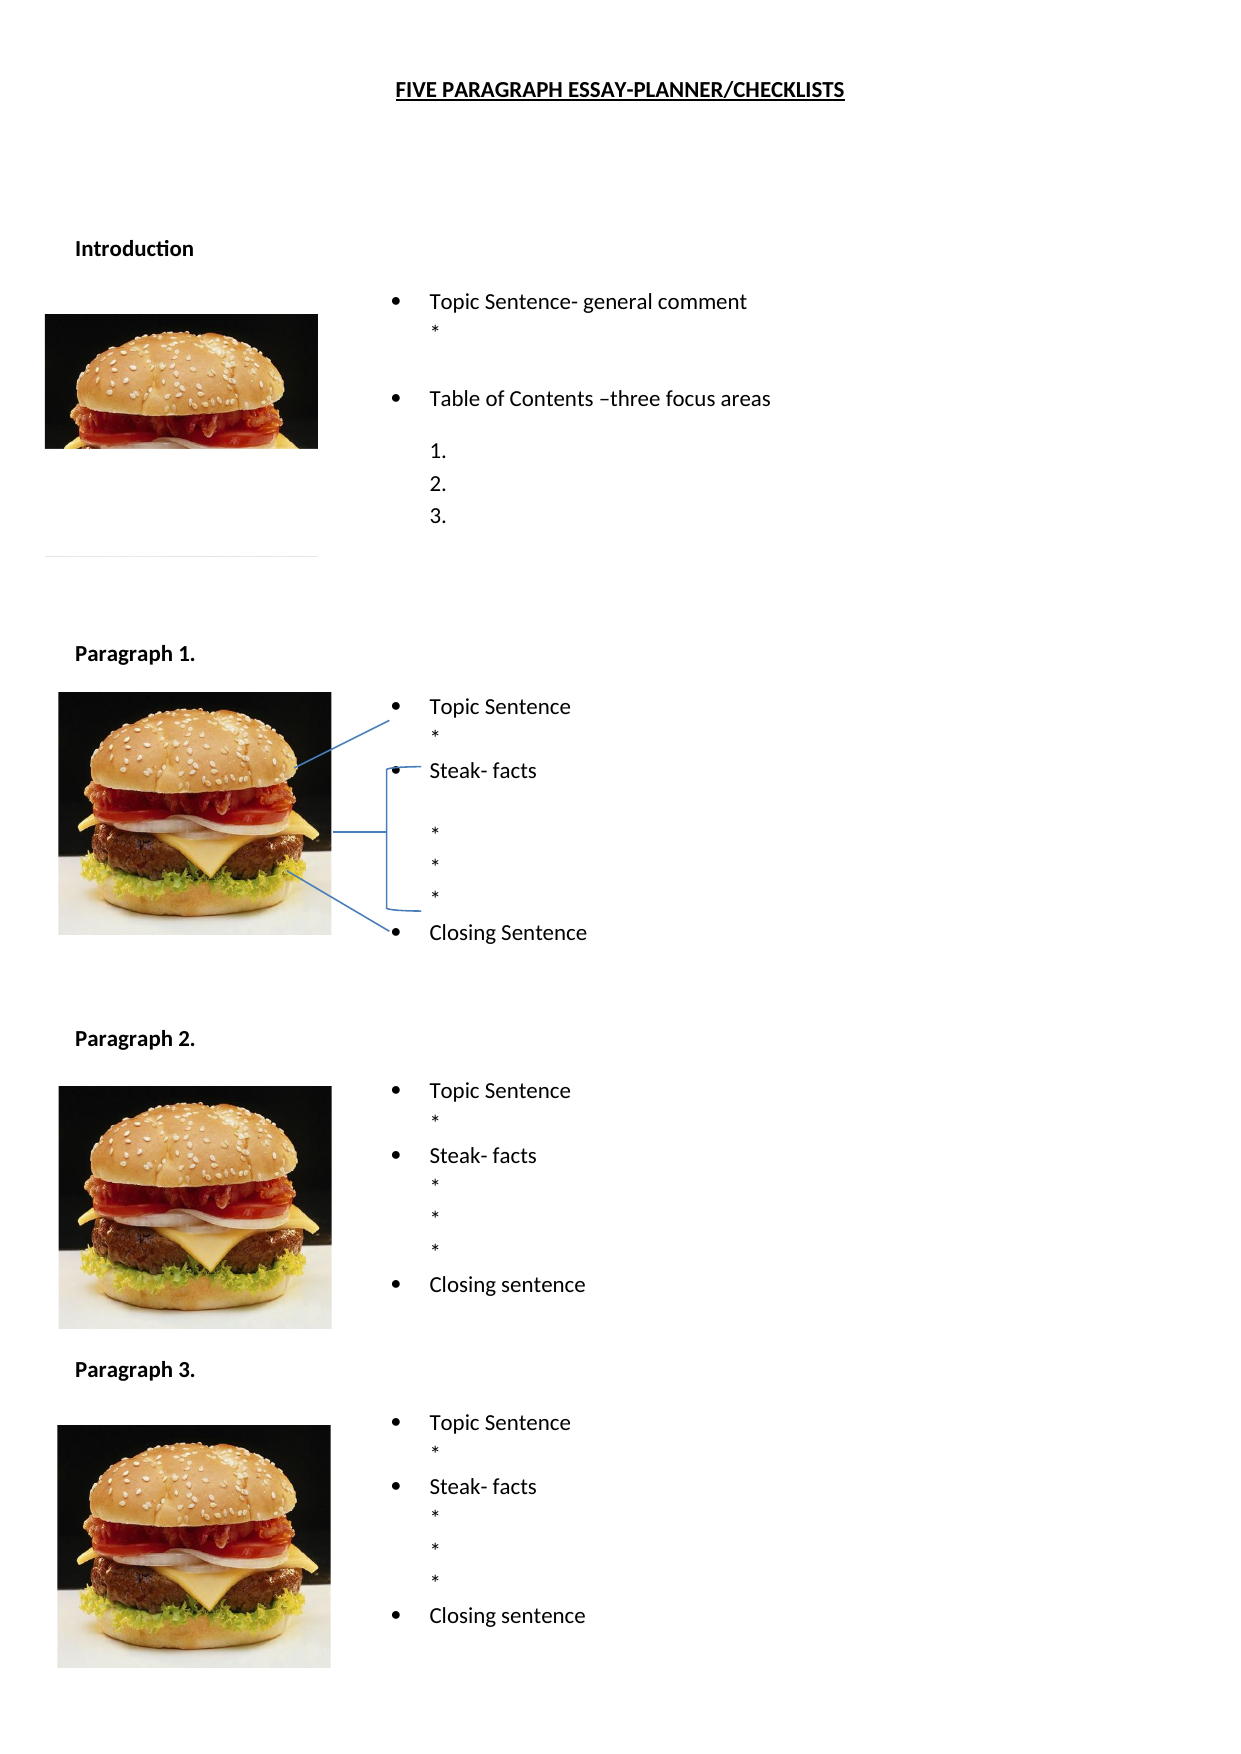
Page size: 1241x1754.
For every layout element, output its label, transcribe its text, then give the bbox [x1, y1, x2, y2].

list * [429, 1238, 1165, 1266]
list * [429, 885, 1165, 913]
list * [429, 1537, 1165, 1565]
list Topic Sentence [392, 692, 1165, 720]
list Closing sentence [392, 1270, 1165, 1298]
picture [58, 692, 332, 935]
text 2. [429, 469, 1165, 497]
list Topic Sentence [392, 1408, 1165, 1436]
text FIVE PARAGRAPH ESSAY-PLANNER/CHECKLISTS [75, 75, 1165, 103]
text Paragraph 1. [75, 639, 1165, 667]
list Steak- facts [392, 1141, 1165, 1169]
list Steak- facts [392, 1472, 1165, 1500]
list * [429, 319, 1165, 347]
list Closing Sentence [392, 918, 1165, 946]
list Table of Contents –three focus areas [392, 384, 1165, 412]
list * [429, 1569, 1165, 1597]
text 1. [429, 437, 1165, 465]
list Topic Sentence [392, 1077, 1165, 1105]
text Paragraph 3. [75, 1355, 1165, 1383]
list * [429, 1109, 1165, 1137]
text Paragraph 2. [75, 1024, 1165, 1052]
list * [429, 853, 1165, 881]
list * [429, 1440, 1165, 1468]
list * [429, 1173, 1165, 1201]
picture [44, 314, 318, 448]
picture [57, 1425, 331, 1668]
list * [429, 1504, 1165, 1533]
list Topic Sentence- general comment [392, 287, 1165, 315]
text 3. [429, 501, 1165, 529]
list * [429, 821, 1165, 849]
list Closing sentence [392, 1601, 1165, 1629]
list * [429, 724, 1165, 752]
list * [429, 1205, 1165, 1233]
list Steak- facts [392, 757, 1165, 785]
text Introduction [75, 234, 1165, 262]
picture [58, 1086, 332, 1329]
